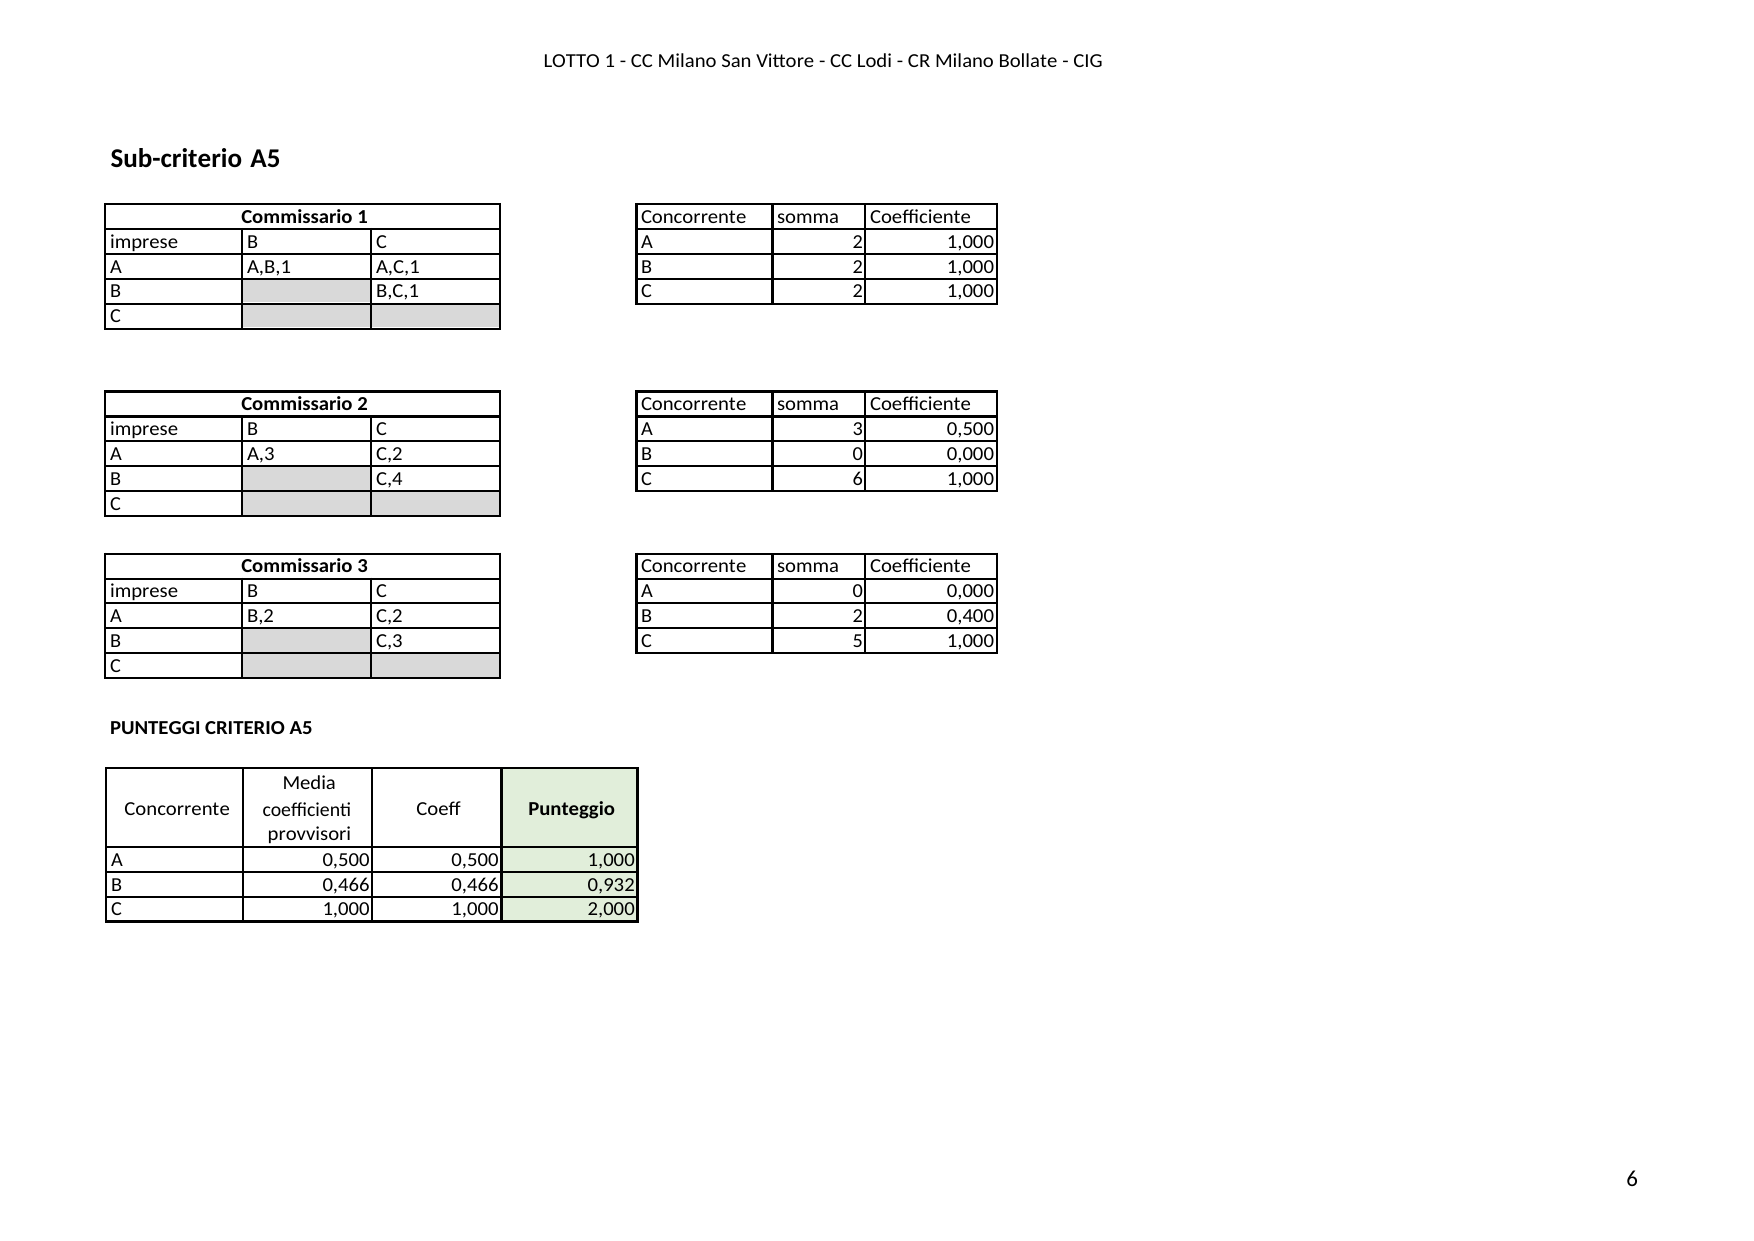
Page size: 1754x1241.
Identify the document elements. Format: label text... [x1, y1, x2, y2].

table_header Media coefficienti provvisori [244, 769, 371, 846]
table_header Concorrente [107, 769, 242, 846]
table_cell 2,000 [503, 898, 636, 920]
table_cell 1,000 [503, 848, 636, 871]
table_header Coeff [373, 769, 500, 846]
text PUNTEGGI CRITERIO A5 [110, 715, 1656, 739]
table_header Punteggio [503, 769, 636, 846]
table_cell 0,932 [503, 873, 636, 896]
table_cell 0,500 [244, 848, 371, 871]
table_cell 0,466 [244, 873, 371, 896]
table_cell 0,500 [373, 848, 500, 871]
table_cell C [107, 898, 242, 920]
table_cell 1,000 [244, 898, 371, 920]
table_cell 1,000 [373, 898, 500, 920]
table_cell B [107, 873, 242, 896]
table_cell 0,466 [373, 873, 500, 896]
table_cell A [107, 848, 242, 871]
subtitle Sub-criterio A5 [110, 141, 1656, 174]
